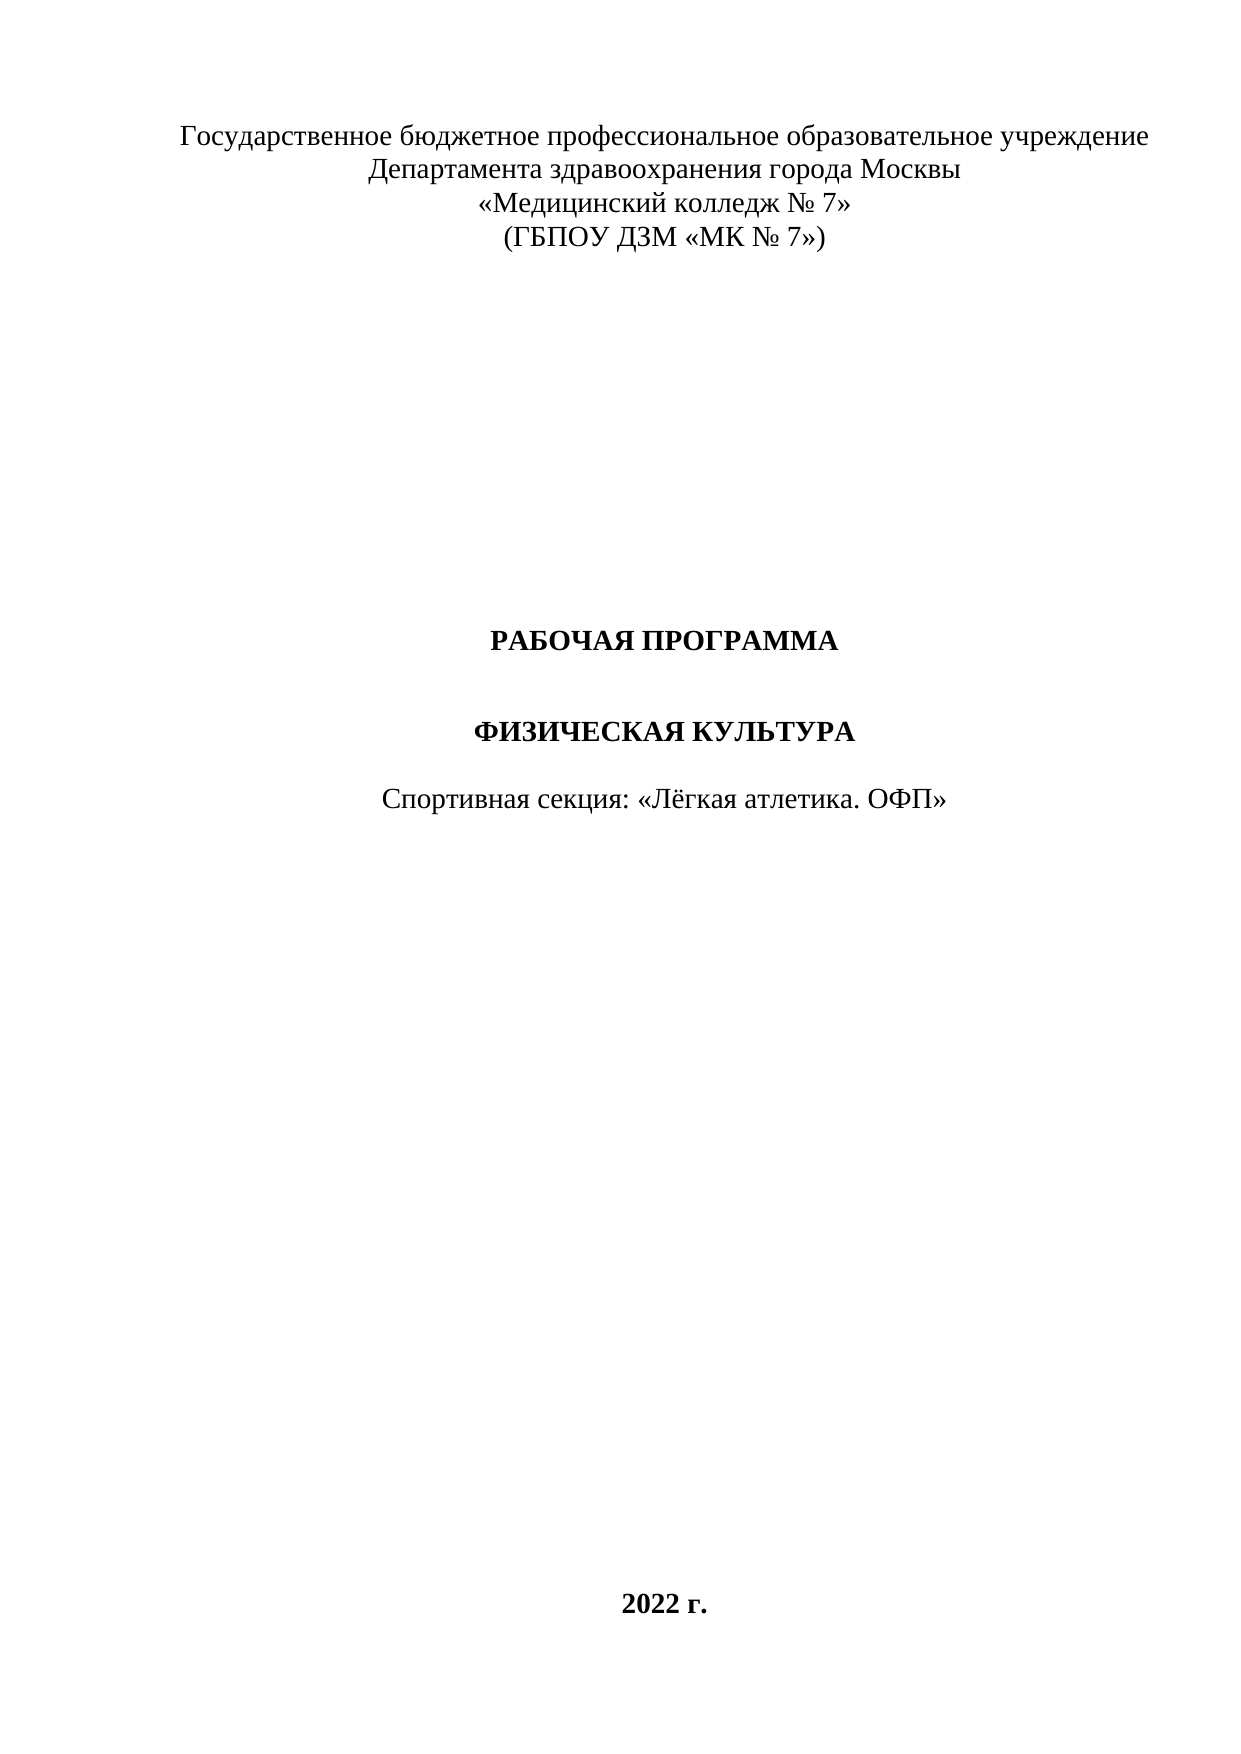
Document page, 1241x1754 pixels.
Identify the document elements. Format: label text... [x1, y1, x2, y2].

text 2022 г. [177, 1586, 1152, 1619]
text Физическая культура [177, 714, 1152, 747]
text Государственное бюджетное профессиональное образовательное учреждение Департамента здравоохранения города Москвы [177, 118, 1152, 185]
text РАБОЧАЯ ПРОГРАММА [177, 623, 1152, 656]
text (ГБПОУ ДЗМ «МК № 7») [177, 219, 1152, 252]
text Спортивная секция: «Лёгкая атлетика. ОФП» [177, 781, 1152, 814]
text «Медицинский колледж № 7» [177, 185, 1152, 219]
